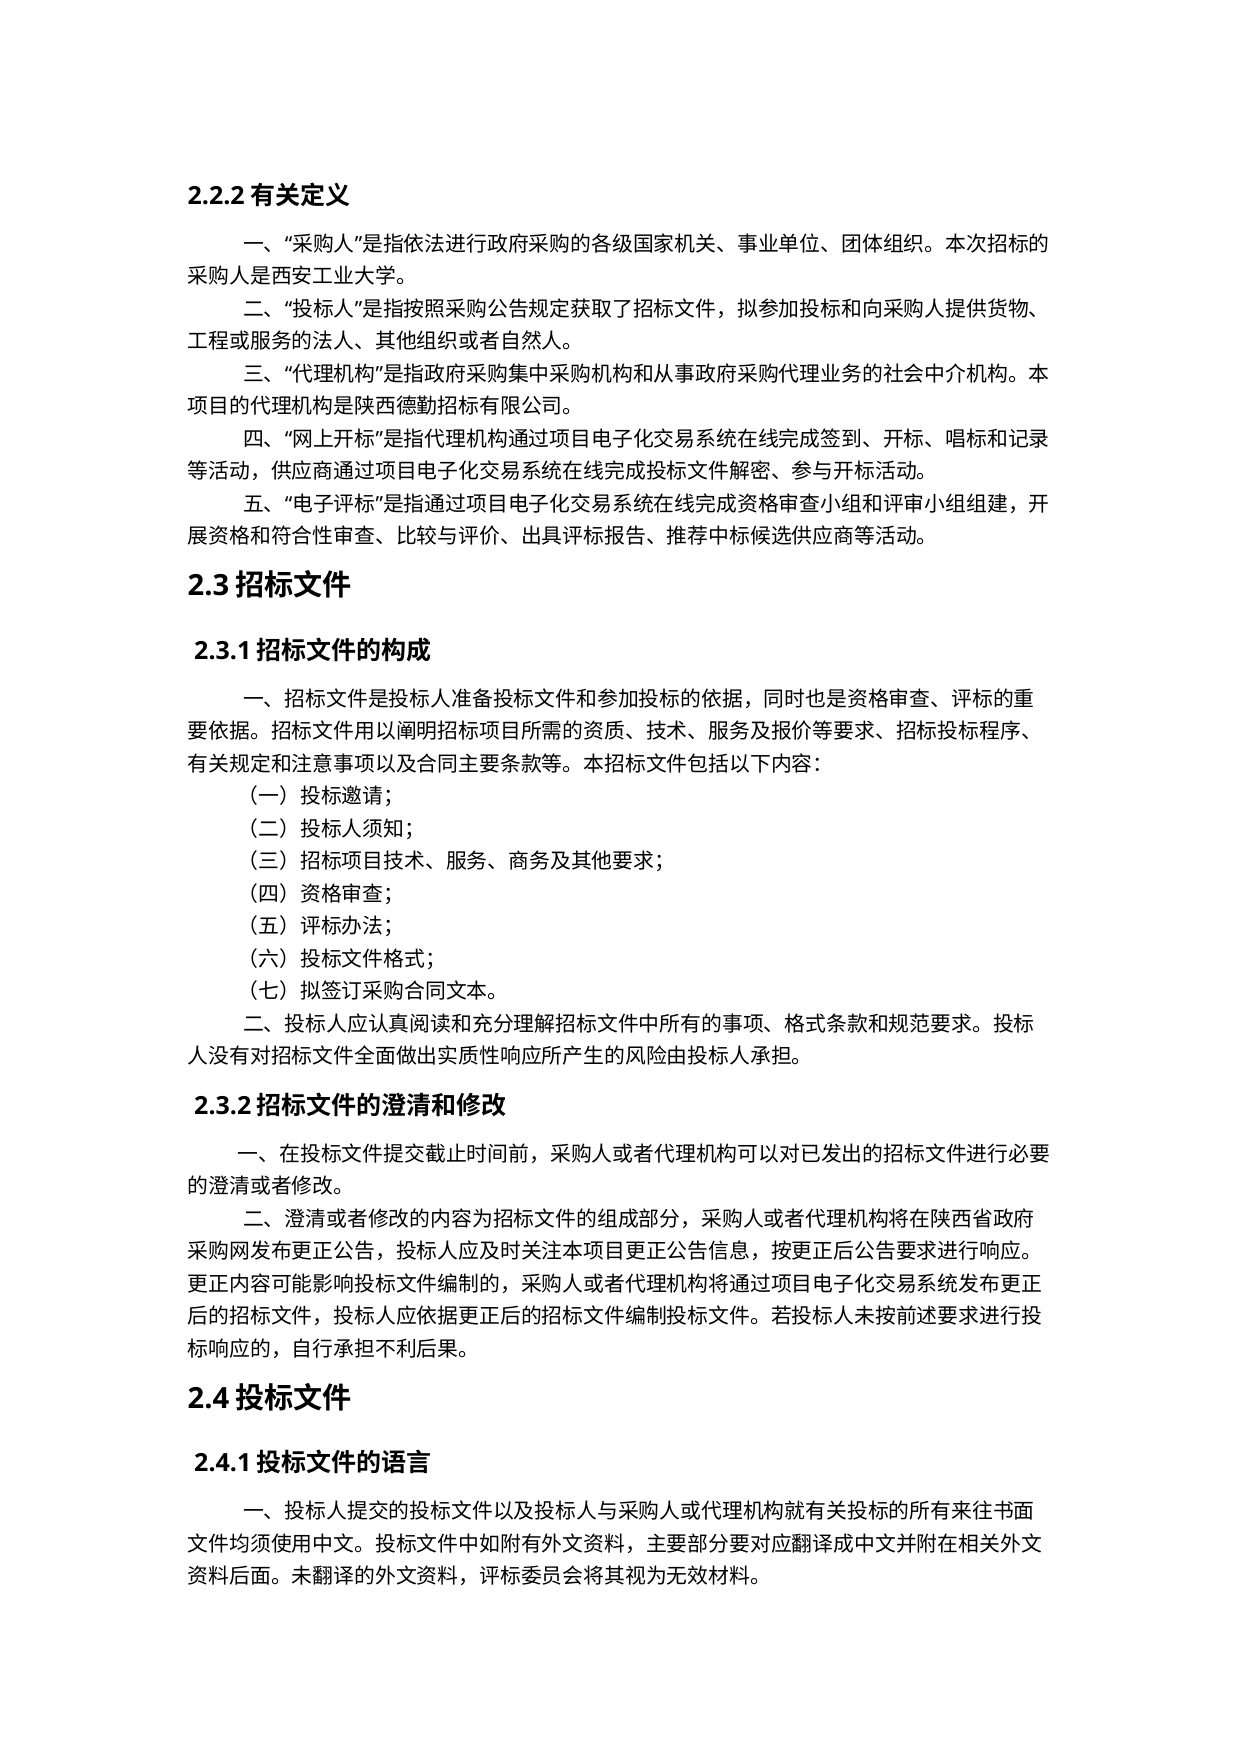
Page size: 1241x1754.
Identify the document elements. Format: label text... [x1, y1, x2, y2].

text （一）投标邀请； [187, 779, 1053, 812]
text 一、招标文件是投标人准备投标文件和参加投标的依据，同时也是资格审查、评标的重要依据。招标文件用以阐明招标项目所需的资质、技术、服务及报价等要求、招标投标程序、有关规定和注意事项以及合同主要条款等。本招标文件包括以下内容： [187, 682, 1053, 779]
text 四、“网上开标”是指代理机构通过项目电子化交易系统在线完成签到、开标、唱标和记录等活动，供应商通过项目电子化交易系统在线完成投标文件解密、参与开标活动。 [187, 422, 1053, 487]
text （六）投标文件格式； [187, 942, 1053, 974]
text 二、投标人应认真阅读和充分理解招标文件中所有的事项、格式条款和规范要求。投标人没有对招标文件全面做出实质性响应所产生的风险由投标人承担。 [187, 1007, 1053, 1072]
text 三、“代理机构”是指政府采购集中采购机构和从事政府采购代理业务的社会中介机构。本项目的代理机构是陕西德勤招标有限公司。 [187, 357, 1053, 422]
text 二、“投标人”是指按照采购公告规定获取了招标文件，拟参加投标和向采购人提供货物、工程或服务的法人、其他组织或者自然人。 [187, 292, 1053, 357]
text 2.4投标文件 [187, 1364, 1053, 1429]
text 2.3.1招标文件的构成 [187, 617, 1053, 682]
text 2.2.2有关定义 [187, 162, 1053, 227]
text （七）拟签订采购合同文本。 [187, 974, 1053, 1007]
text 2.3.2招标文件的澄清和修改 [187, 1072, 1053, 1137]
text 2.3招标文件 [187, 552, 1053, 617]
text （二）投标人须知； [187, 812, 1053, 844]
text （五）评标办法； [187, 909, 1053, 942]
text 一、在投标文件提交截止时间前，采购人或者代理机构可以对已发出的招标文件进行必要的澄清或者修改。 [187, 1137, 1053, 1202]
text 五、“电子评标”是指通过项目电子化交易系统在线完成资格审查小组和评审小组组建，开展资格和符合性审查、比较与评价、出具评标报告、推荐中标候选供应商等活动。 [187, 487, 1053, 552]
text 一、“采购人”是指依法进行政府采购的各级国家机关、事业单位、团体组织。本次招标的采购人是西安工业大学。 [187, 227, 1053, 292]
text 2.4.1投标文件的语言 [187, 1429, 1053, 1494]
text （三）招标项目技术、服务、商务及其他要求； [187, 844, 1053, 877]
text （四）资格审查； [187, 877, 1053, 909]
text 一、投标人提交的投标文件以及投标人与采购人或代理机构就有关投标的所有来往书面文件均须使用中文。投标文件中如附有外文资料，主要部分要对应翻译成中文并附在相关外文资料后面。未翻译的外文资料，评标委员会将其视为无效材料。 [187, 1494, 1053, 1592]
text 二、澄清或者修改的内容为招标文件的组成部分，采购人或者代理机构将在陕西省政府采购网发布更正公告，投标人应及时关注本项目更正公告信息，按更正后公告要求进行响应。更正内容可能影响投标文件编制的，采购人或者代理机构将通过项目电子化交易系统发布更正后的招标文件，投标人应依据更正后的招标文件编制投标文件。若投标人未按前述要求进行投标响应的，自行承担不利后果。 [187, 1202, 1053, 1364]
